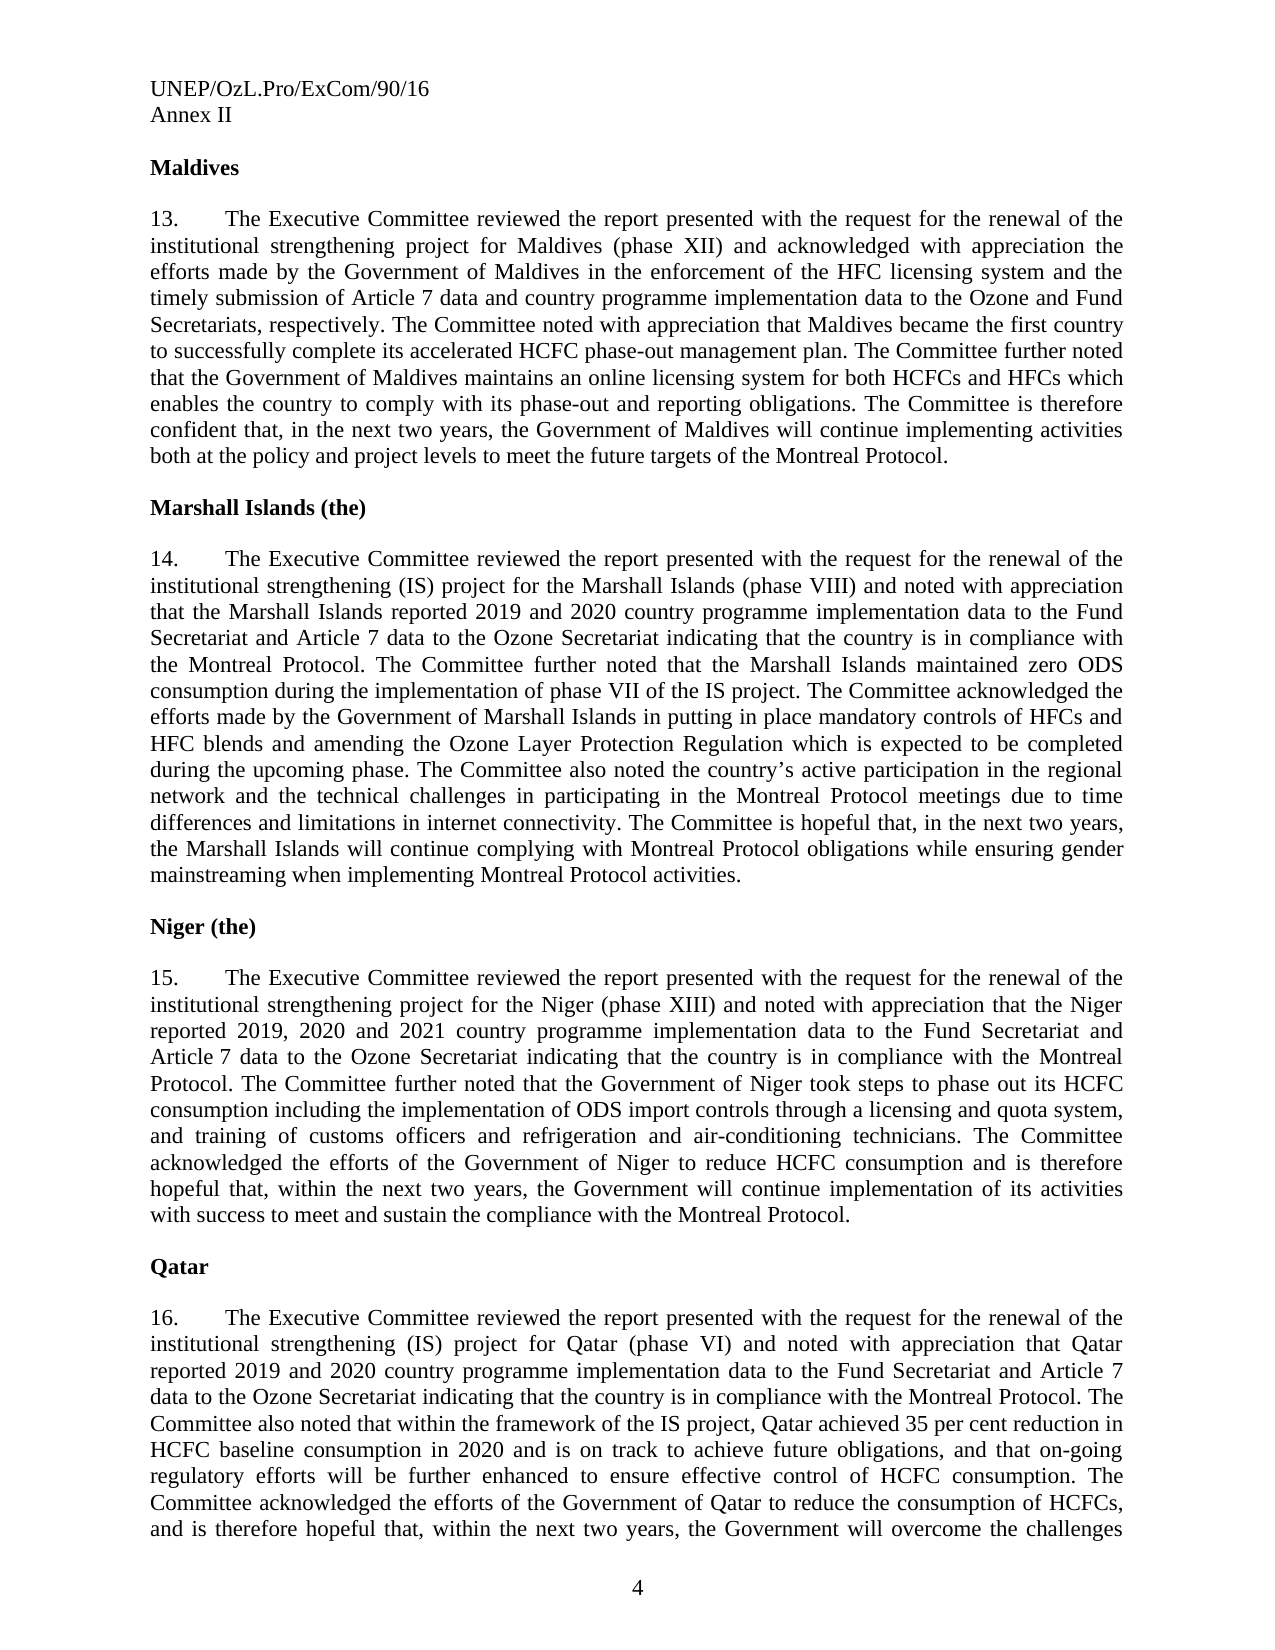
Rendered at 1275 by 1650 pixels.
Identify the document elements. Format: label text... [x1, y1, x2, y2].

subtitle The Executive Committee reviewed the report presented with the request for the renewal of the institutional strengthening project for Maldives (phase XII) and acknowledged with appreciation the efforts made by the Government of Maldives in the enforcement of the HFC licensing system and the timely submission of Article 7 data and country programme implementation data to the Ozone and Fund Secretariats, respectively. The Committee noted with appreciation that Maldives became the first country to successfully complete its accelerated HCFC phase-out management plan. The Committee further noted that the Government of Maldives maintains an online licensing system for both HCFCs and HFCs which enables the country to comply with its phase-out and reporting obligations. The Committee is therefore confident that, in the next two years, the Government of Maldives will continue implementing activities both at the policy and project levels to meet the future targets of the Montreal Protocol. [150, 205, 1125, 469]
text Marshall Islands (the) [150, 494, 1125, 520]
subtitle Qatar [150, 1253, 1125, 1279]
text Niger (the) [150, 913, 1125, 939]
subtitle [150, 1304, 1125, 1541]
subtitle The Executive Committee reviewed the report presented with the request for the renewal of the institutional strengthening project for the Niger (phase XIII) and noted with appreciation that the Niger reported 2019, 2020 and 2021 country programme implementation data to the Fund Secretariat and Article 7 data to the Ozone Secretariat indicating that the country is in compliance with the Montreal Protocol. The Committee further noted that the Government of Niger took steps to phase out its HCFC consumption including the implementation of ODS import controls through a licensing and quota system, and training of customs officers and refrigeration and air-conditioning technicians. The Committee acknowledged the efforts of the Government of Niger to reduce HCFC consumption and is therefore hopeful that, within the next two years, the Government will continue implementation of its activities with success to meet and sustain the compliance with the Montreal Protocol. [150, 964, 1125, 1228]
subtitle The Executive Committee reviewed the report presented with the request for the renewal of the institutional strengthening (IS) project for the Marshall Islands (phase VIII) and noted with appreciation that the Marshall Islands reported 2019 and 2020 country programme implementation data to the Fund Secretariat and Article 7 data to the Ozone Secretariat indicating that the country is in compliance with the Montreal Protocol. The Committee further noted that the Marshall Islands maintained zero ODS consumption during the implementation of phase VII of the IS project. The Committee acknowledged the efforts made by the Government of Marshall Islands in putting in place mandatory controls of HFCs and HFC blends and amending the Ozone Layer Protection Regulation which is expected to be completed during the upcoming phase. The Committee also noted the country’s active participation in the regional network and the technical challenges in participating in the Montreal Protocol meetings due to time differences and limitations in internet connectivity. The Committee is hopeful that, in the next two years, the Marshall Islands will continue complying with Montreal Protocol obligations while ensuring gender mainstreaming when implementing Montreal Protocol activities. [150, 545, 1125, 888]
text Maldives [150, 154, 1125, 180]
